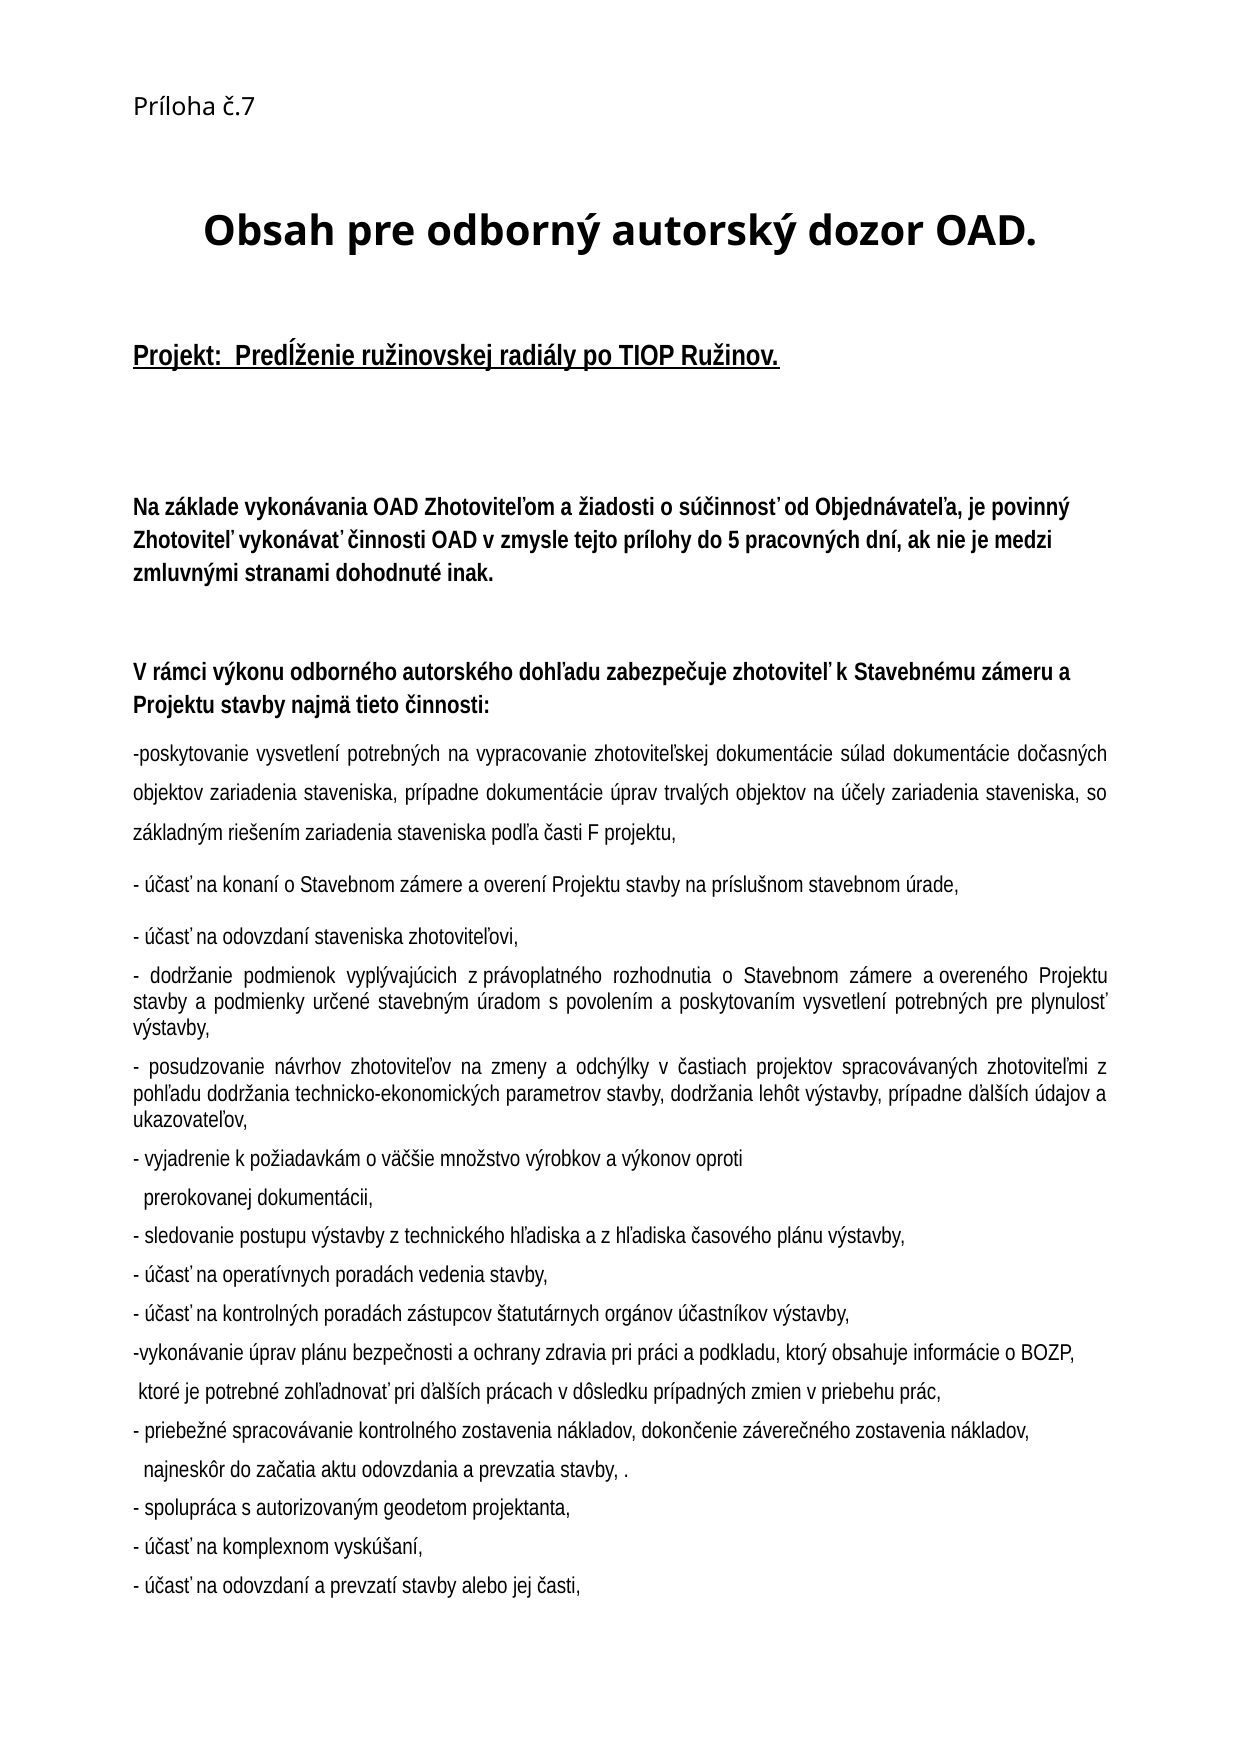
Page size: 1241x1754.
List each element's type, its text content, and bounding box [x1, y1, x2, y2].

text - účasť na komplexnom vyskúšaní, [133, 1533, 1107, 1559]
text ktoré je potrebné zohľadnovať pri ďalších prácach v dôsledku prípadných zmien v priebehu prác, [133, 1378, 1107, 1404]
text Príloha č.7 [133, 89, 1107, 123]
text Na základe vykonávania OAD Zhotoviteľom a žiadosti o súčinnosť od Objednávateľa, je povinný Zhotoviteľ vykonávať činnosti OAD v zmysle tejto prílohy do 5 pracovných dní, ak nie je medzi zmluvnými stranami dohodnuté inak. [133, 492, 1107, 587]
text najneskôr do začatia aktu odovzdania a prevzatia stavby, . [133, 1456, 1107, 1482]
text prerokovanej dokumentácii, [133, 1183, 1107, 1210]
text - účasť na odovzdaní staveniska zhotoviteľovi, [133, 923, 1107, 949]
text Projekt: Predĺženie ružinovskej radiály po TIOP Ružinov. [133, 338, 1107, 371]
text Obsah pre odborný autorský dozor OAD. [133, 200, 1107, 257]
text V rámci výkonu odborného autorského dohľadu zabezpečuje zhotoviteľ k Stavebnému zámeru a Projektu stavby najmä tieto činnosti: [133, 657, 1107, 719]
text - posudzovanie návrhov zhotoviteľov na zmeny a odchýlky v častiach projektov spracovávaných zhotoviteľmi z pohľadu dodržania technicko-ekonomických parametrov stavby, dodržania lehôt výstavby, prípadne ďalších údajov a ukazovateľov, [133, 1053, 1107, 1132]
text - dodržanie podmienok vyplývajúcich z právoplatného rozhodnutia o Stavebnom zámere a overeného Projektu stavby a podmienky určené stavebným úradom s povolením a poskytovaním vysvetlení potrebných pre plynulosť výstavby, [133, 962, 1107, 1041]
text - spolupráca s autorizovaným geodetom projektanta, [133, 1494, 1107, 1521]
text - účasť na kontrolných poradách zástupcov štatutárnych orgánov účastníkov výstavby, [133, 1300, 1107, 1326]
text - priebežné spracovávanie kontrolného zostavenia nákladov, dokončenie záverečného zostavenia nákladov, [133, 1417, 1107, 1443]
text - účasť na odovzdaní a prevzatí stavby alebo jej časti, [133, 1572, 1107, 1598]
text -vykonávanie úprav plánu bezpečnosti a ochrany zdravia pri práci a podkladu, ktorý obsahuje informácie o BOZP, [133, 1339, 1107, 1365]
text - vyjadrenie k požiadavkám o väčšie množstvo výrobkov a výkonov oproti [133, 1145, 1107, 1171]
text - účasť na konaní o Stavebnom zámere a overení Projektu stavby na príslušnom stavebnom úrade, [133, 871, 1107, 897]
text - účasť na operatívnych poradách vedenia stavby, [133, 1261, 1107, 1288]
text -poskytovanie vysvetlení potrebných na vypracovanie zhotoviteľskej dokumentácie súlad dokumentácie dočasných objektov zariadenia staveniska, prípadne dokumentácie úprav trvalých objektov na účely zariadenia staveniska, so základným riešením zariadenia staveniska podľa časti F projektu, [133, 740, 1107, 845]
text - sledovanie postupu výstavby z technického hľadiska a z hľadiska časového plánu výstavby, [133, 1222, 1107, 1249]
